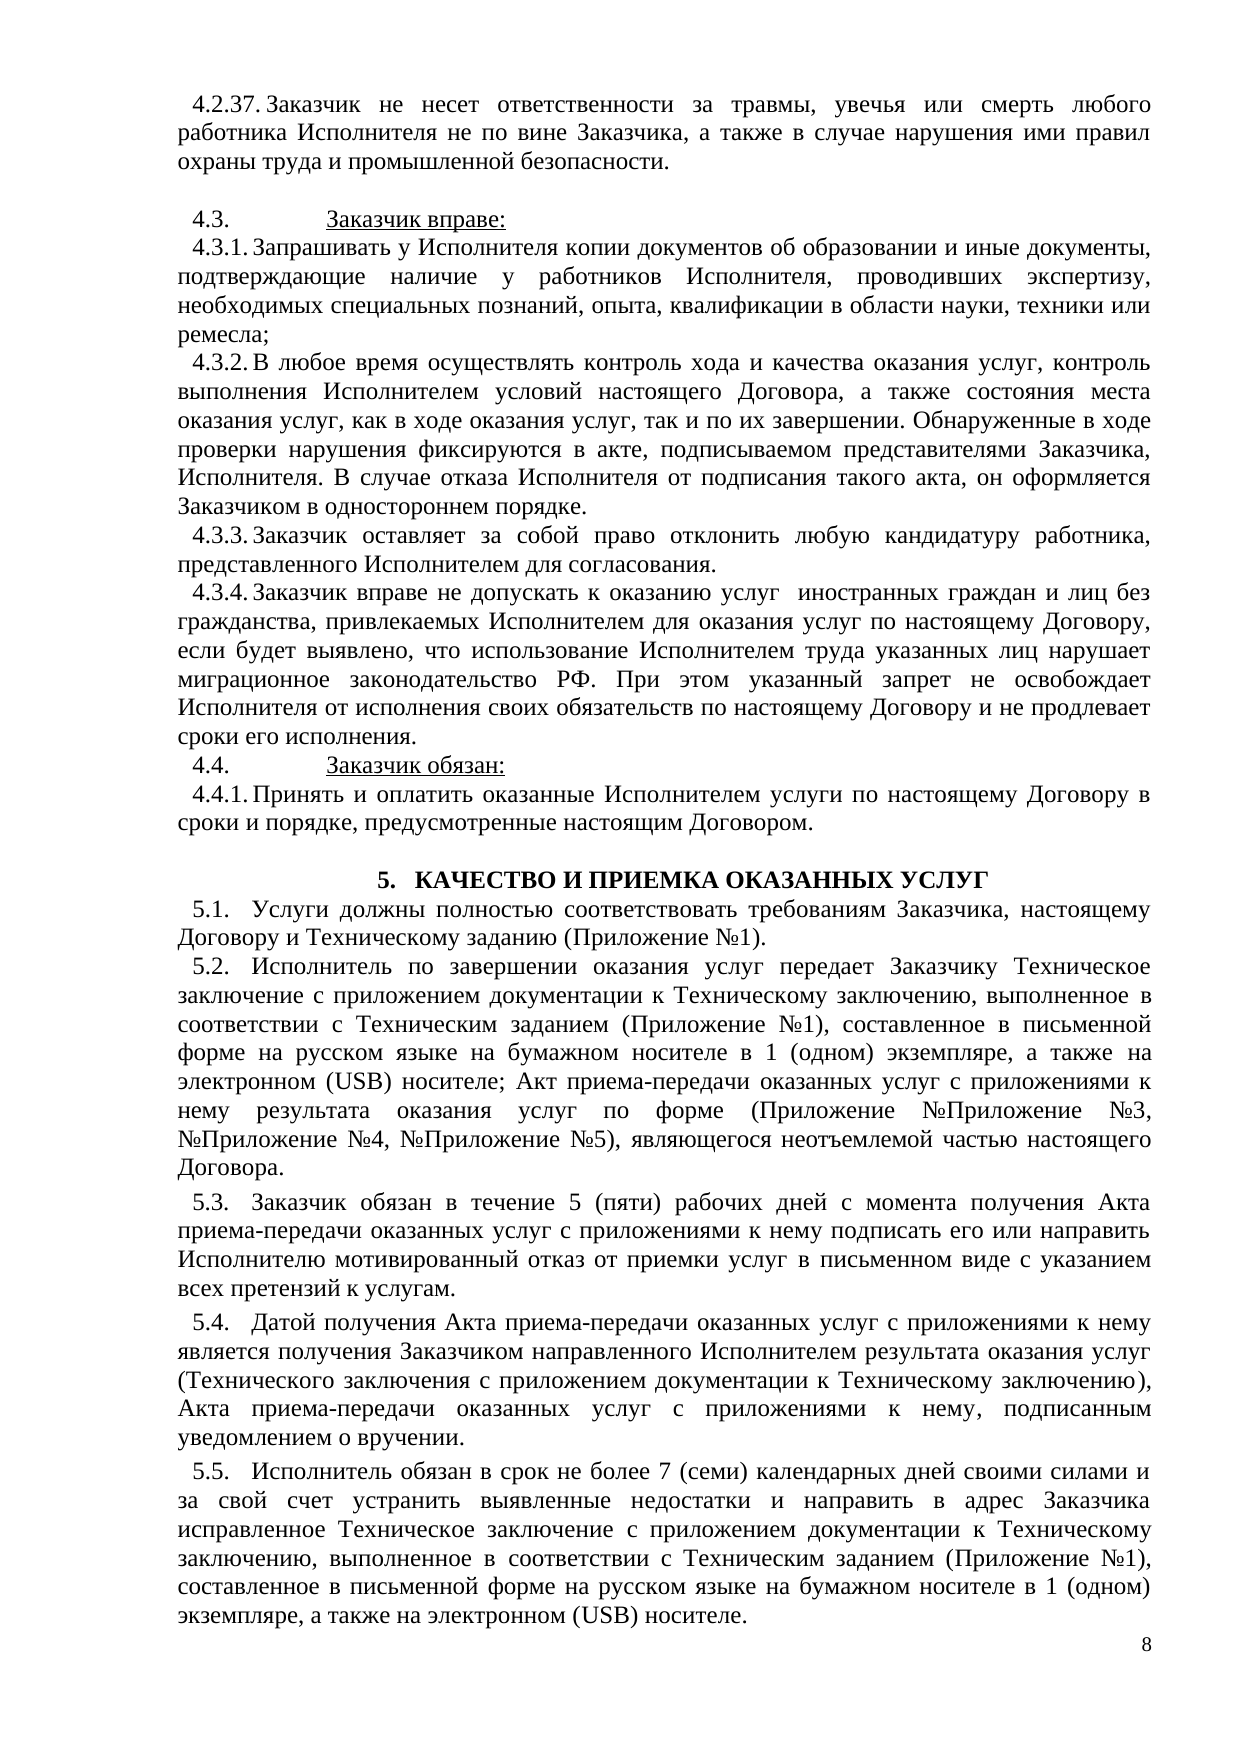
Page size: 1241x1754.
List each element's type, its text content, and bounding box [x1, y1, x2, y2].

list Заказчик вправе: [177, 204, 1152, 232]
list Запрашивать у Исполнителя копии документов об образовании и иные документы, подтверждающие наличие у работников Исполнителя, проводивших экспертизу, необходимых специальных познаний, опыта, квалификации в области науки, техники или ремесла; [177, 232, 1152, 347]
list В любое время осуществлять контроль хода и качества оказания услуг, контроль выполнения Исполнителем условий настоящего Договора, а также состояния места оказания услуг, как в ходе оказания услуг, так и по их завершении. Обнаруженные в ходе проверки нарушения фиксируются в акте, подписываемом представителями Заказчика, Исполнителя. В случае отказа Исполнителя от подписания такого акта, он оформляется Заказчиком в одностороннем порядке. [177, 347, 1152, 520]
list Заказчик вправе не допускать к оказанию услуг иностранных граждан и лиц без гражданства, привлекаемых Исполнителем для оказания услуг по настоящему Договору, если будет выявлено, что использование Исполнителем труда указанных лиц нарушает миграционное законодательство РФ. При этом указанный запрет не освобождает Исполнителя от исполнения своих обязательств по настоящему Договору и не продлевает сроки его исполнения. [177, 577, 1152, 750]
list Заказчик не несет ответственности за травмы, увечья или смерть любого работника Исполнителя не по вине Заказчика, а также в случае нарушения ими правил охраны труда и промышленной безопасности. [177, 89, 1152, 175]
list КАЧЕСТВО И ПРИЕМКА ОКАЗАННЫХ УСЛУГ [215, 865, 1152, 894]
list Заказчик обязан: [177, 750, 1152, 779]
list Заказчик обязан в течение 5 (пяти) рабочих дней с момента получения Акта приема-передачи оказанных услуг с приложениями к нему подписать его или направить Исполнителю мотивированный отказ от приемки услуг в письменном виде с указанием всех претензий к услугам. [177, 1187, 1152, 1302]
list Исполнитель обязан в срок не более 7 (семи) календарных дней своими силами и за свой счет устранить выявленные недостатки и направить в адрес Заказчика исправленное Техническое заключение с приложением документации к Техническому заключению, выполненное в соответствии с Техническим заданием (Приложение №1), составленное в письменной форме на русском языке на бумажном носителе в 1 (одном) экземпляре, а также на электронном (USB) носителе. [177, 1456, 1152, 1629]
list Исполнитель по завершении оказания услуг передает Заказчику Техническое заключение с приложением документации к Техническому заключению, выполненное в соответствии с Техническим заданием (Приложение №1), составленное в письменной форме на русском языке на бумажном носителе в 1 (одном) экземпляре, а также на электронном (USB) носителе; Акт приема-передачи оказанных услуг с приложениями к нему результата оказания услуг по форме (Приложение №3, №4, №5), являющегося неотъемлемой частью настоящего Договора. [177, 951, 1152, 1181]
list Заказчик оставляет за собой право отклонить любую кандидатуру работника, представленного Исполнителем для согласования. [177, 520, 1152, 577]
list Датой получения Акта приема-передачи оказанных услуг с приложениями к нему является получения Заказчиком направленного Исполнителем результата оказания услуг (Технического заключения с приложением документации к Техническому заключению), Акта приема-передачи оказанных услуг с приложениями к нему, подписанным уведомлением о вручении. [177, 1307, 1152, 1451]
list Принять и оплатить оказанные Исполнителем услуги по настоящему Договору в сроки и порядке, предусмотренные настоящим Договором. [177, 779, 1152, 836]
list Услуги должны полностью соответствовать требованиям Заказчика, настоящему Договору и Техническому заданию (Приложение №1). [177, 894, 1152, 951]
